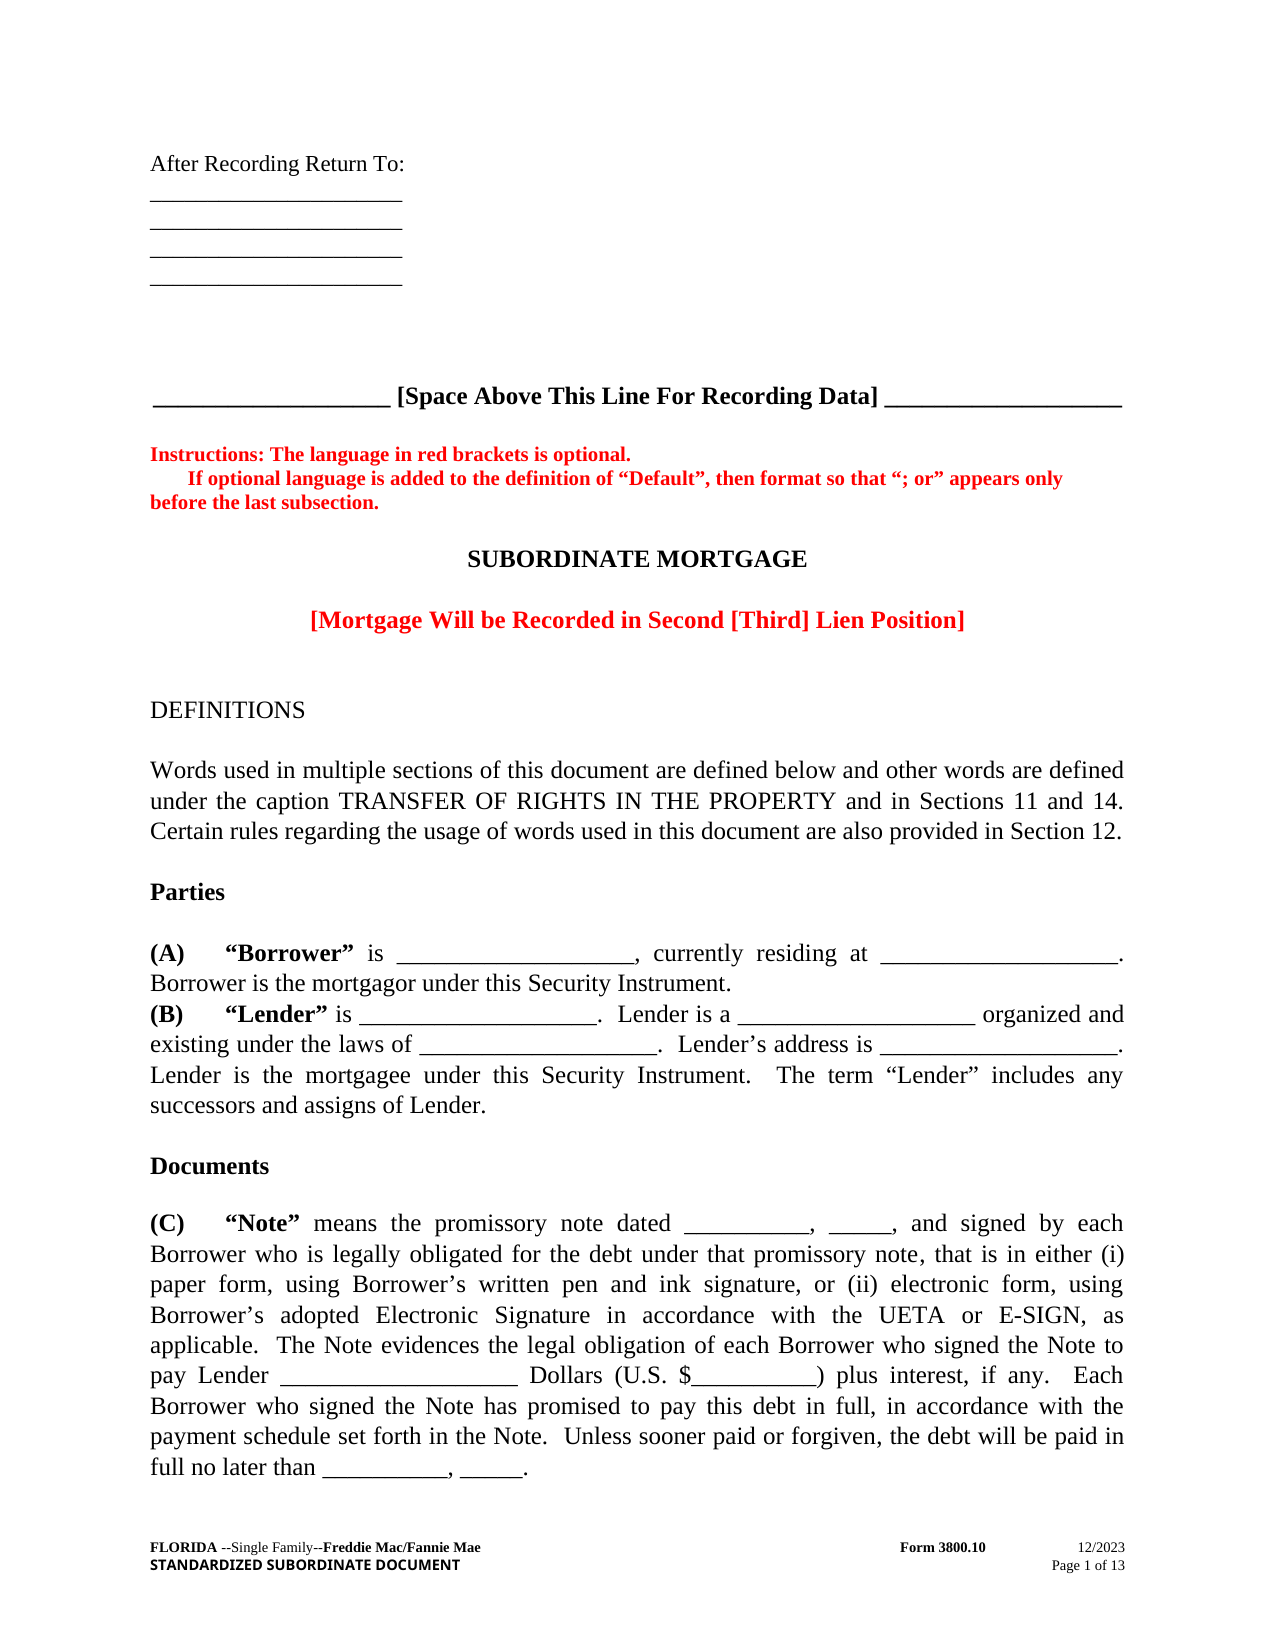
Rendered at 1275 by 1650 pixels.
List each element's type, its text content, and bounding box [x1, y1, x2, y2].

text ______________________ [150, 262, 1125, 288]
text ______________________ [150, 234, 1125, 260]
text Documents [150, 1151, 1125, 1180]
text SUBORDINATE MORTGAGE [150, 544, 1125, 573]
list “Lender” is ___________________. Lender is a ___________________ organized and existing under the laws of ___________________. Lender’s address is ___________________. Lender is the mortgagee under this Security Instrument. The term “Lender” includes any successors and assigns of Lender. [150, 999, 1125, 1119]
text [Mortgage Will be Recorded in Second [Third] Lien Position] [150, 605, 1125, 634]
text (C) “Note” means the promissory note dated __________, _____, and signed by each Borrower who is legally obligated for the debt under that promissory note, that is in either (i) paper form, using Borrower’s written pen and ink signature, or (ii) electronic form, using Borrower’s adopted Electronic Signature in accordance with the UETA or E-SIGN, as applicable. The Note evidences the legal obligation of each Borrower who signed the Note to pay Lender ___________________ Dollars (U.S. $__________) plus interest, if any. Each Borrower who signed the Note has promised to pay this debt in full, in accordance with the payment schedule set forth in the Note. Unless sooner paid or forgiven, the debt will be paid in full no later than __________, _____. [150, 1208, 1125, 1481]
text ______________________ [150, 206, 1125, 232]
text Words used in multiple sections of this document are defined below and other words are defined under the caption TRANSFER OF RIGHTS IN THE PROPERTY and in Sections 11 and 14. Certain rules regarding the usage of words used in this document are also provided in Section 12. [150, 756, 1125, 845]
title If optional language is added to the definition of “Default”, then format so that “; or” appears only before the last subsection. [150, 466, 1125, 514]
text ___________________ [Space Above This Line For Recording Data] ___________________ [150, 381, 1125, 409]
text ______________________ [150, 178, 1125, 204]
list “Borrower” is ___________________, currently residing at ___________________. Borrower is the mortgagor under this Security Instrument. [150, 938, 1125, 997]
text After Recording Return To: [150, 150, 1125, 176]
title Instructions: The language in red brackets is optional. [150, 442, 1125, 466]
text DEFINITIONS [150, 695, 1125, 723]
text Parties [150, 877, 1125, 906]
